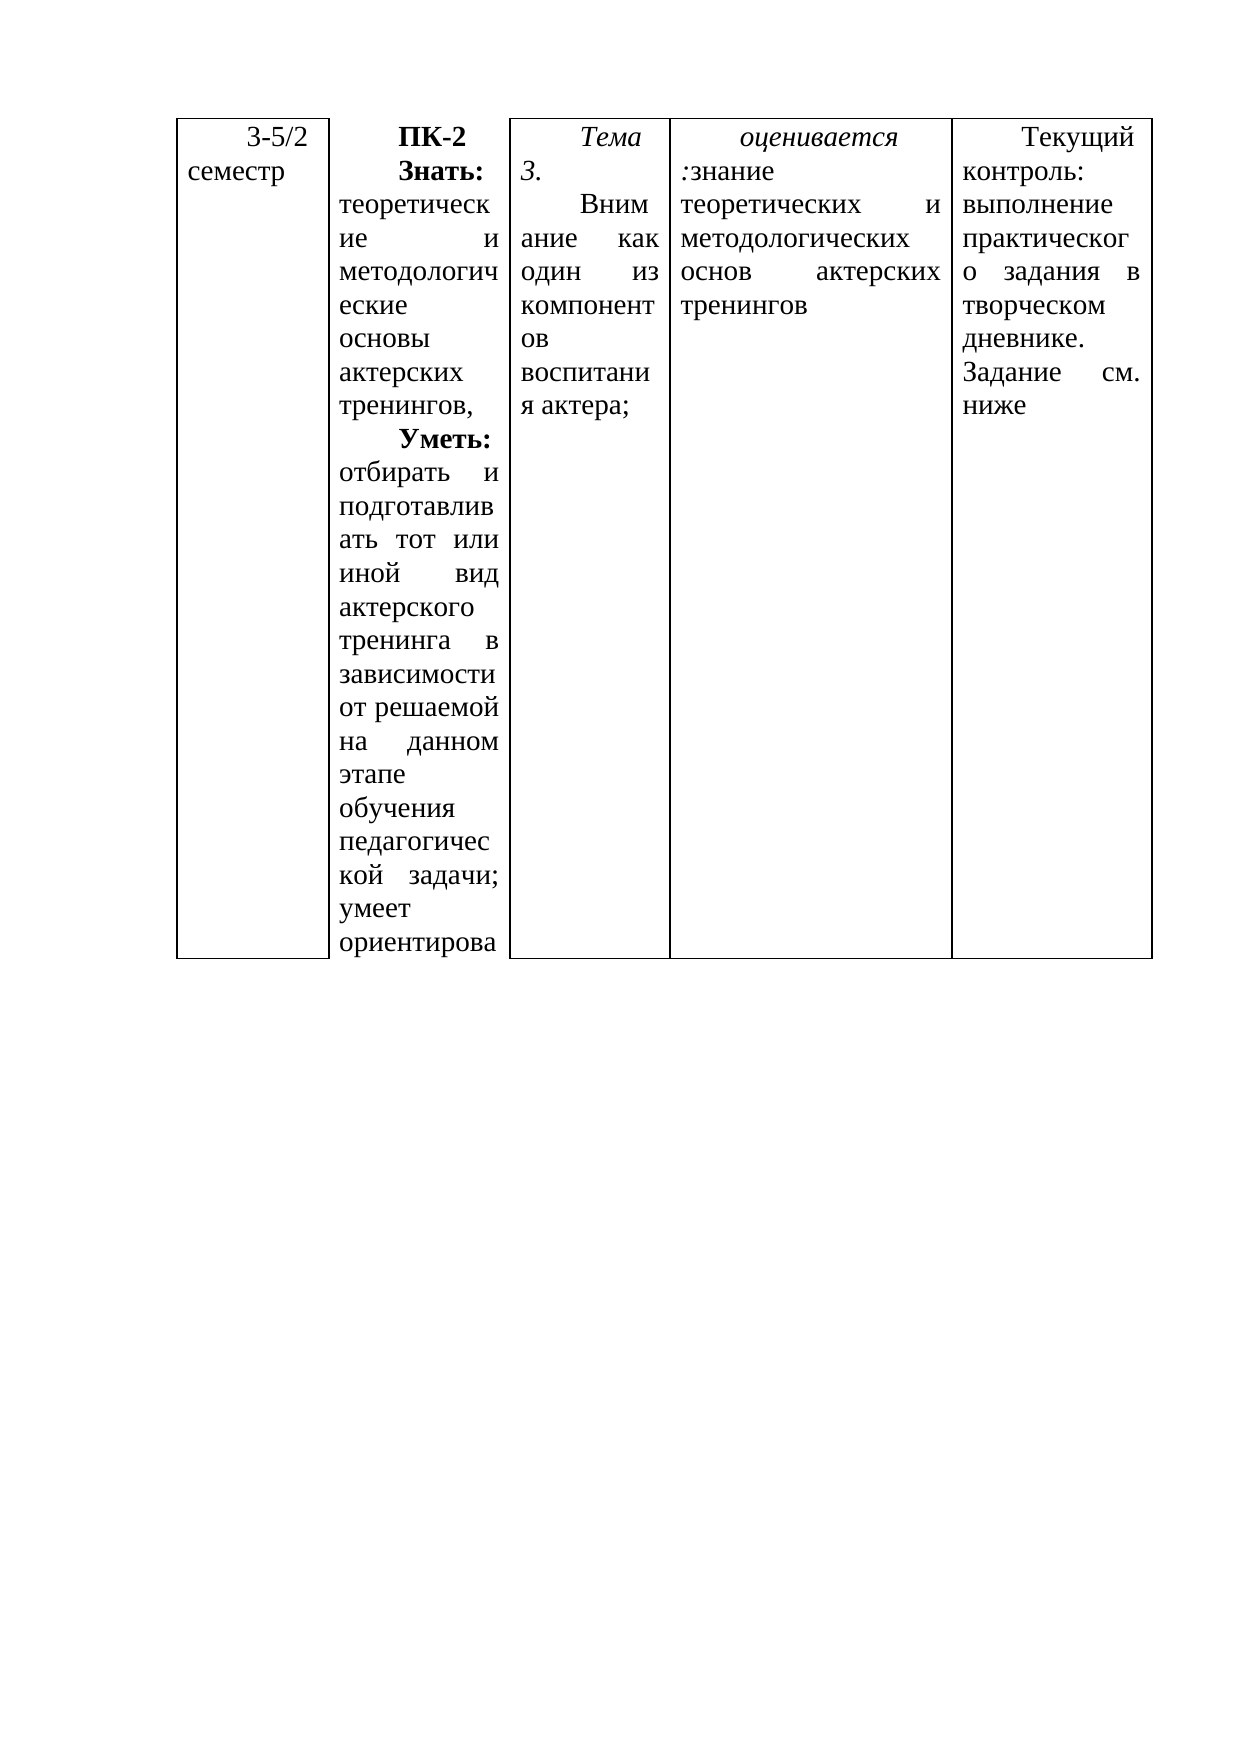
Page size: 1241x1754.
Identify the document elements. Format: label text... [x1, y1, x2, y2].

table_cell Текущий контроль: выполнение практического задания в творческом дневнике. Задание см. ниже [953, 119, 1151, 958]
table_cell 3-5/2 семестр [178, 119, 328, 958]
table_cell ПК-2 Знать: теоретические и методологические основы актерских тренингов, Уметь: отбирать и подготавливать тот или иной вид актерского тренинга в зависимости от решаемой на данном этапе обучения педагогической задачи; умеет ориентироваться в многообразии существующих систем актерских тренингов; Владеть:техникой проведения актерских тренингов [330, 118, 509, 958]
table_cell Тема 3. Внимание как один из компонентов воспитания актера; [511, 119, 669, 958]
table_cell оценивается:знание теоретических и методологических основ актерских тренингов [671, 119, 951, 958]
